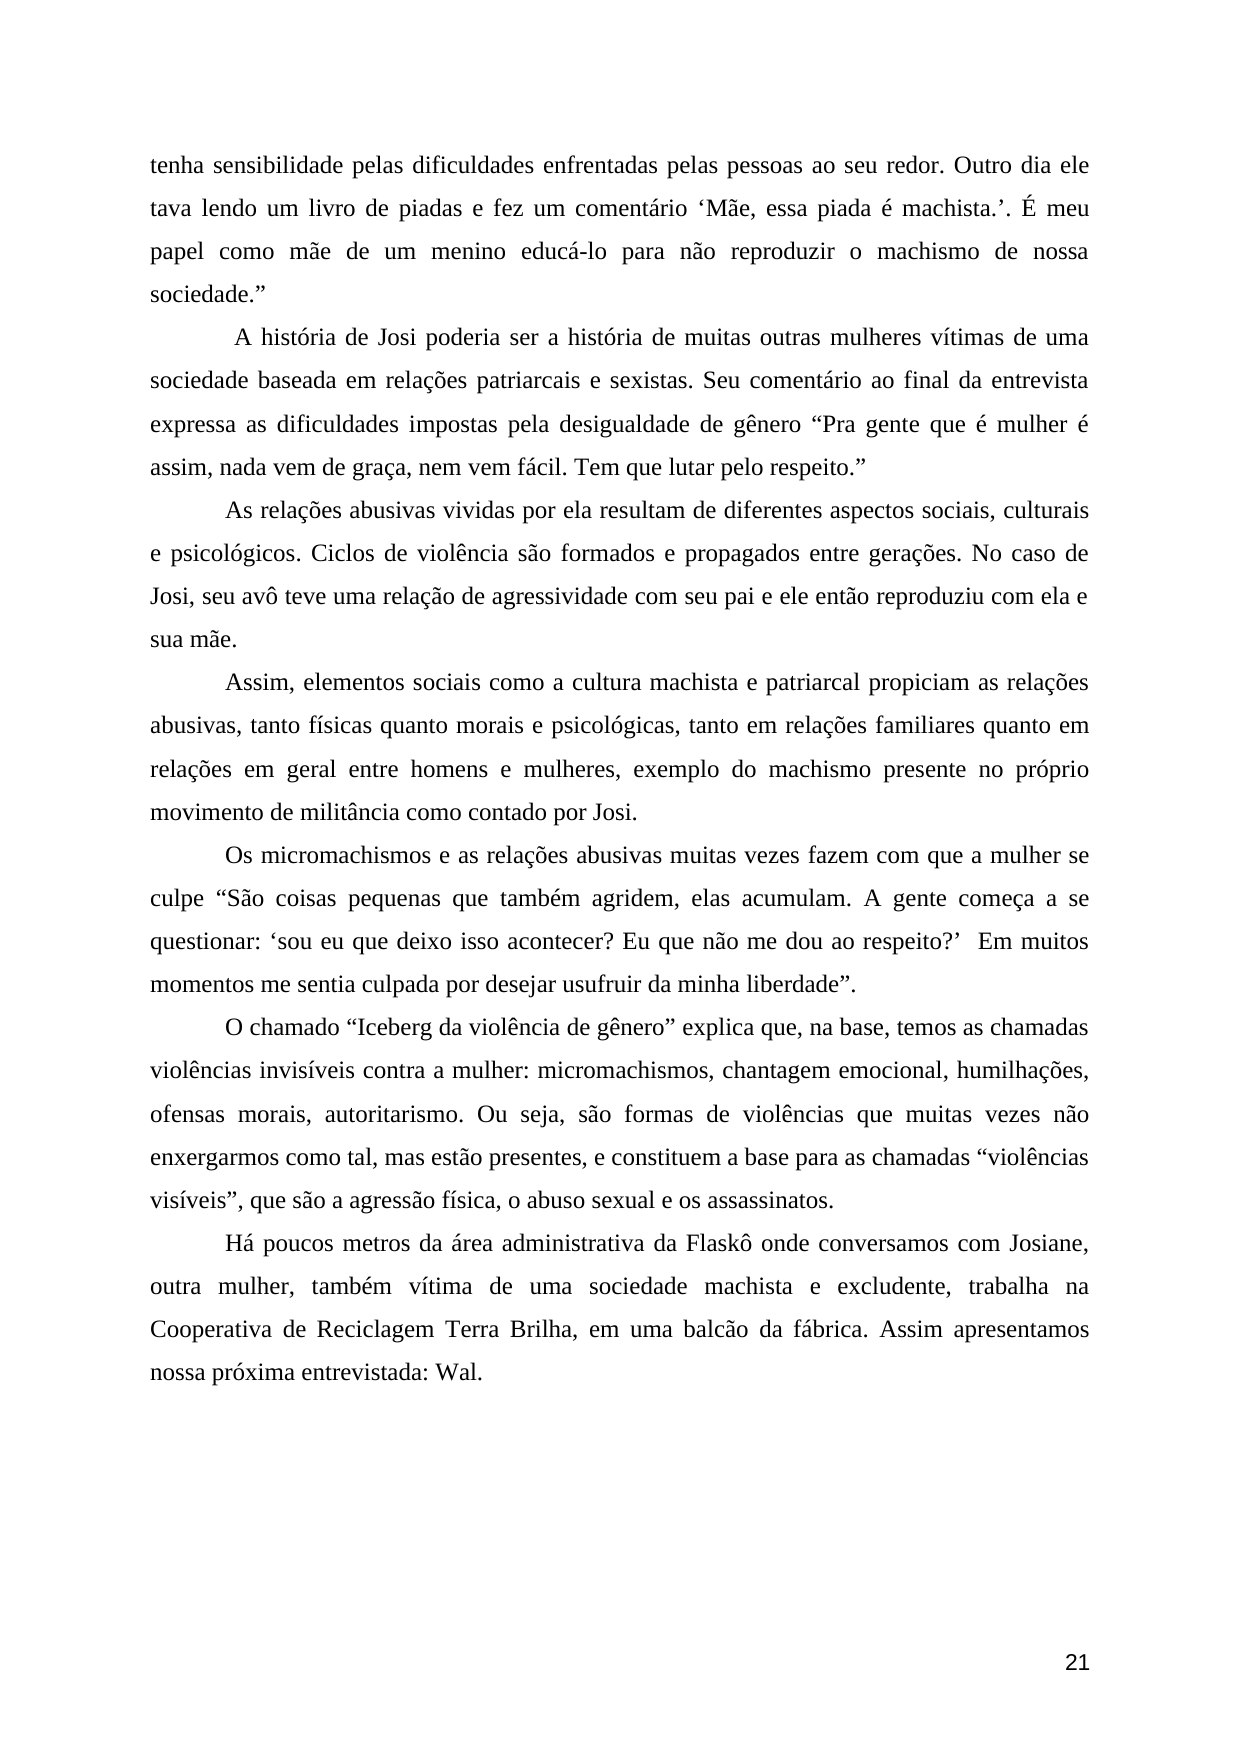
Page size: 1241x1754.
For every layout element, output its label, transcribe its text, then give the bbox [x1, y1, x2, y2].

text Os micromachismos e as relações abusivas muitas vezes fazem com que a mulher se culpe “São coisas pequenas que também agridem, elas acumulam. A gente começa a se questionar: ‘sou eu que deixo isso acontecer? Eu que não me dou ao respeito?’ Em muitos momentos me sentia culpada por desejar usufruir da minha liberdade”. [150, 840, 1090, 998]
text Há poucos metros da área administrativa da Flaskô onde conversamos com Josiane, outra mulher, também vítima de uma sociedade machista e excludente, trabalha na Cooperativa de Reciclagem Terra Brilha, em uma balcão da fábrica. Assim apresentamos nossa próxima entrevistada: Wal. [150, 1228, 1090, 1386]
text As relações abusivas vividas por ela resultam de diferentes aspectos sociais, culturais e psicológicos. Ciclos de violência são formados e propagados entre gerações. No caso de Josi, seu avô teve uma relação de agressividade com seu pai e ele então reproduziu com ela e sua mãe. [150, 495, 1090, 653]
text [150, 150, 1090, 308]
text O chamado “Iceberg da violência de gênero” explica que, na base, temos as chamadas violências invisíveis contra a mulher: micromachismos, chantagem emocional, humilhações, ofensas morais, autoritarismo. Ou seja, são formas de violências que muitas vezes não enxergarmos como tal, mas estão presentes, e constituem a base para as chamadas “violências visíveis”, que são a agressão física, o abuso sexual e os assassinatos. [150, 1012, 1090, 1214]
text A história de Josi poderia ser a história de muitas outras mulheres vítimas de uma sociedade baseada em relações patriarcais e sexistas. Seu comentário ao final da entrevista expressa as dificuldades impostas pela desigualdade de gênero “Pra gente que é mulher é assim, nada vem de graça, nem vem fácil. Tem que lutar pelo respeito.” [150, 322, 1090, 481]
text Assim, elementos sociais como a cultura machista e patriarcal propiciam as relações abusivas, tanto físicas quanto morais e psicológicas, tanto em relações familiares quanto em relações em geral entre homens e mulheres, exemplo do machismo presente no próprio movimento de militância como contado por Josi. [150, 667, 1090, 826]
